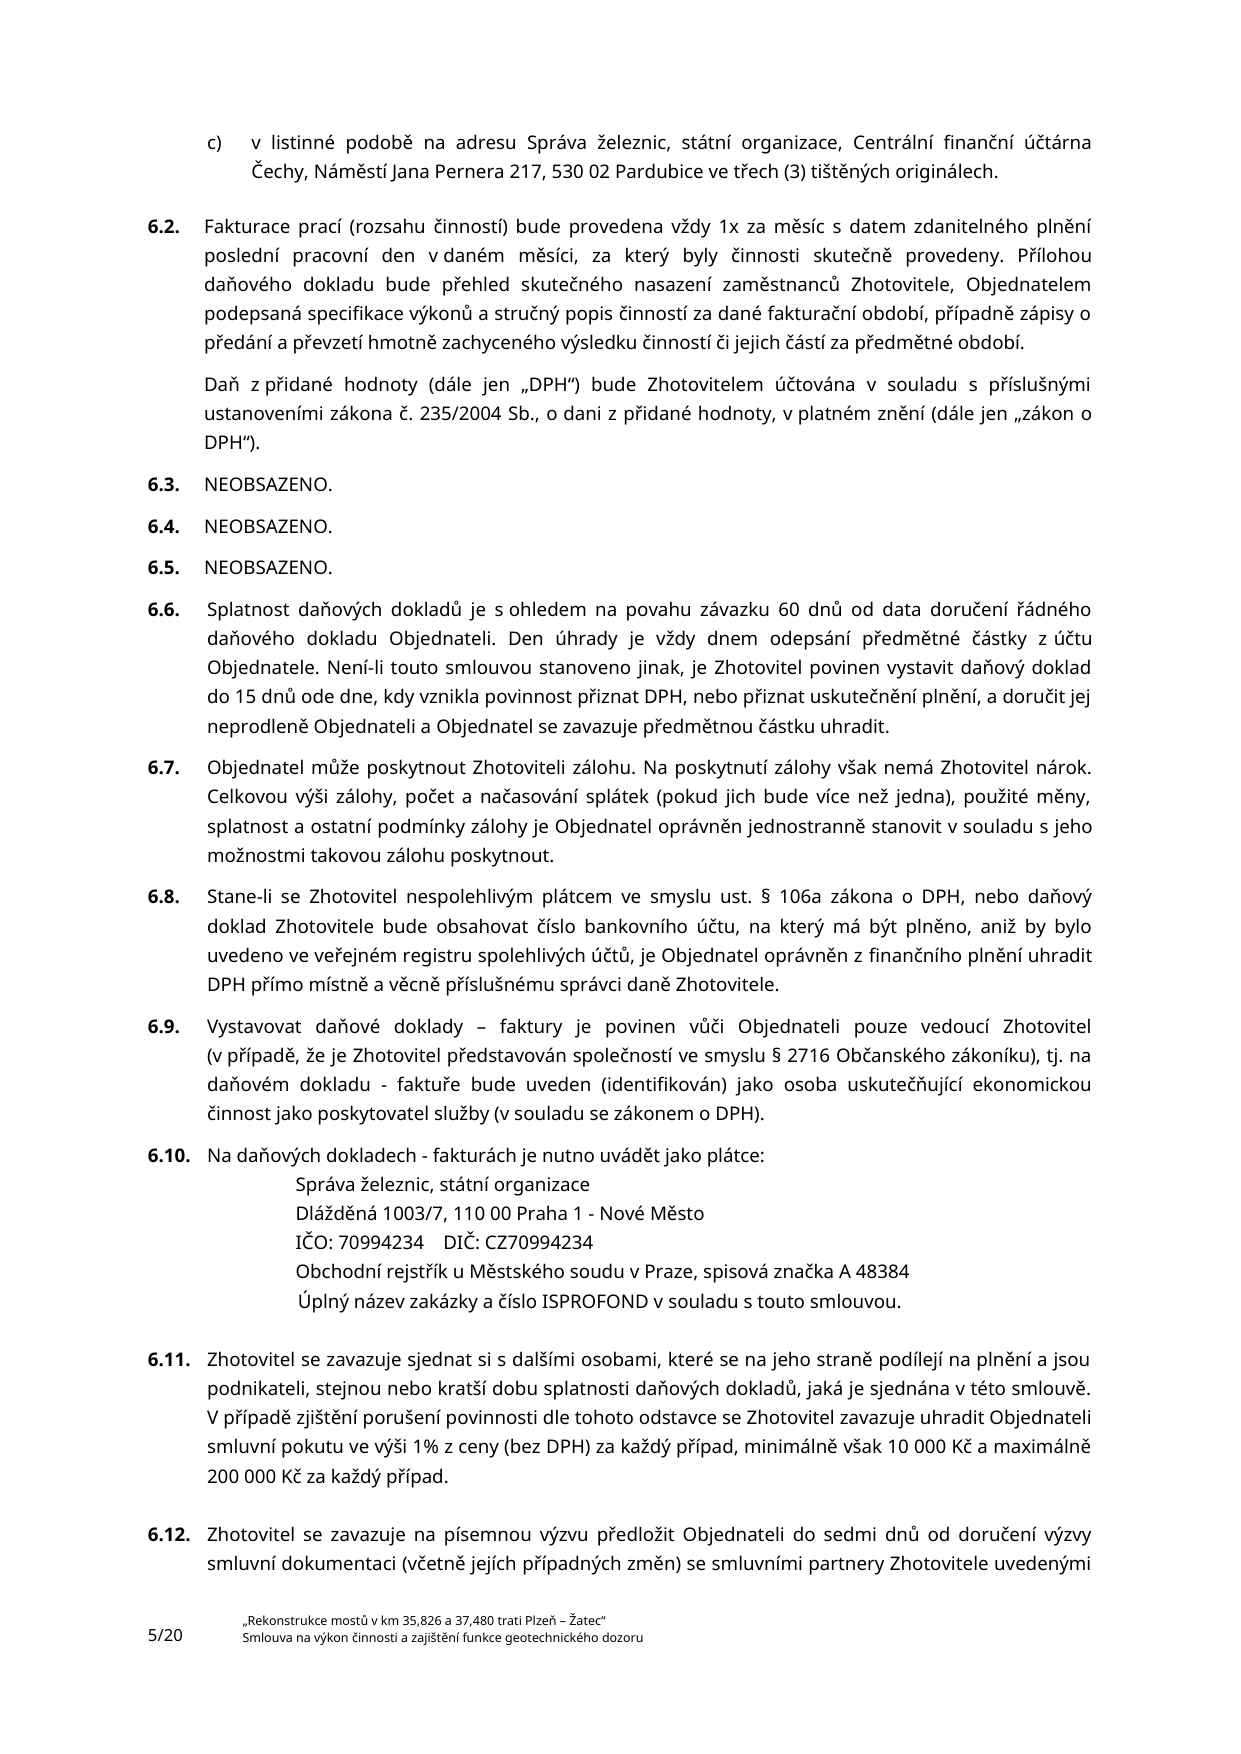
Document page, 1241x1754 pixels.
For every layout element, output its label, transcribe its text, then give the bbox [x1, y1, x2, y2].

text Daň z přidané hodnoty (dále jen „DPH“) bude Zhotovitelem účtována v souladu s příslušnými ustanoveními zákona č. 235/2004 Sb., o dani z přidané hodnoty, v platném znění (dále jen „zákon o DPH“). [148, 368, 1092, 456]
text 6.2. Fakturace prací (rozsahu činností) bude provedena vždy 1x za měsíc s datem zdanitelného plnění poslední pracovní den v daném měsíci, za který byly činnosti skutečně provedeny. Přílohou daňového dokladu bude přehled skutečného nasazení zaměstnanců Zhotovitele, Objednatelem podepsaná specifikace výkonů a stručný popis činností za dané fakturační období, případně zápisy o předání a převzetí hmotně zachyceného výsledku činností či jejich částí za předmětné období. [148, 210, 1092, 356]
text 6.5. NEOBSAZENO. [148, 551, 1092, 581]
text 6.11. Zhotovitel se zavazuje sjednat si s dalšími osobami, které se na jeho straně podílejí na plnění a jsou podnikateli, stejnou nebo kratší dobu splatnosti daňových dokladů, jaká je sjednána v této smlouvě. V případě zjištění porušení povinnosti dle tohoto odstavce se Zhotovitel zavazuje uhradit Objednateli smluvní pokutu ve výši 1% z ceny (bez DPH) za každý případ, minimálně však 10 000 Kč a maximálně 200 000 Kč za každý případ. [148, 1343, 1092, 1489]
text 6.10. Na daňových dokladech - fakturách je nutno uvádět jako plátce: [148, 1139, 1092, 1168]
text 6.4. NEOBSAZENO. [148, 510, 1092, 539]
text 6.3. NEOBSAZENO. [148, 468, 1092, 497]
text c) v listinné podobě na adresu Správa železnic, státní organizace, Centrální finanční účtárna Čechy, Náměstí Jana Pernera 217, 530 02 Pardubice ve třech (3) tištěných originálech. [207, 126, 1092, 185]
text Obchodní rejstřík u Městského soudu v Praze, spisová značka A 48384 [148, 1256, 1092, 1285]
text Správa železnic, státní organizace [148, 1168, 1092, 1197]
text 6.9. Vystavovat daňové doklady – faktury je povinen vůči Objednateli pouze vedoucí Zhotovitel (v případě, že je Zhotovitel představován společností ve smyslu § 2716 Občanského zákoníku), tj. na daňovém dokladu - faktuře bude uveden (identifikován) jako osoba uskutečňující ekonomickou činnost jako poskytovatel služby (v souladu se zákonem o DPH). [148, 1010, 1092, 1126]
text Úplný název zakázky a číslo ISPROFOND v souladu s touto smlouvou. [148, 1285, 1092, 1314]
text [148, 1518, 1092, 1576]
text 6.6. Splatnost daňových dokladů je s ohledem na povahu závazku 60 dnů od data doručení řádného daňového dokladu Objednateli. Den úhrady je vždy dnem odepsání předmětné částky z účtu Objednatele. Není-li touto smlouvou stanoveno jinak, je Zhotovitel povinen vystavit daňový doklad do 15 dnů ode dne, kdy vznikla povinnost přiznat DPH, nebo přiznat uskutečnění plnění, a doručit jej neprodleně Objednateli a Objednatel se zavazuje předmětnou částku uhradit. [148, 593, 1092, 739]
text Dlážděná 1003/7, 110 00 Praha 1 - Nové Město [148, 1197, 1092, 1226]
text 6.7. Objednatel může poskytnout Zhotoviteli zálohu. Na poskytnutí zálohy však nemá Zhotovitel nárok. Celkovou výši zálohy, počet a načasování splátek (pokud jich bude více než jedna), použité měny, splatnost a ostatní podmínky zálohy je Objednatel oprávněn jednostranně stanovit v souladu s jeho možnostmi takovou zálohu poskytnout. [148, 751, 1092, 868]
text 6.8. Stane-li se Zhotovitel nespolehlivým plátcem ve smyslu ust. § 106a zákona o DPH, nebo daňový doklad Zhotovitele bude obsahovat číslo bankovního účtu, na který má být plněno, aniž by bylo uvedeno ve veřejném registru spolehlivých účtů, je Objednatel oprávněn z finančního plnění uhradit DPH přímo místně a věcně příslušnému správci daně Zhotovitele. [148, 881, 1092, 997]
text IČO: 70994234 DIČ: CZ70994234 [148, 1226, 1092, 1256]
